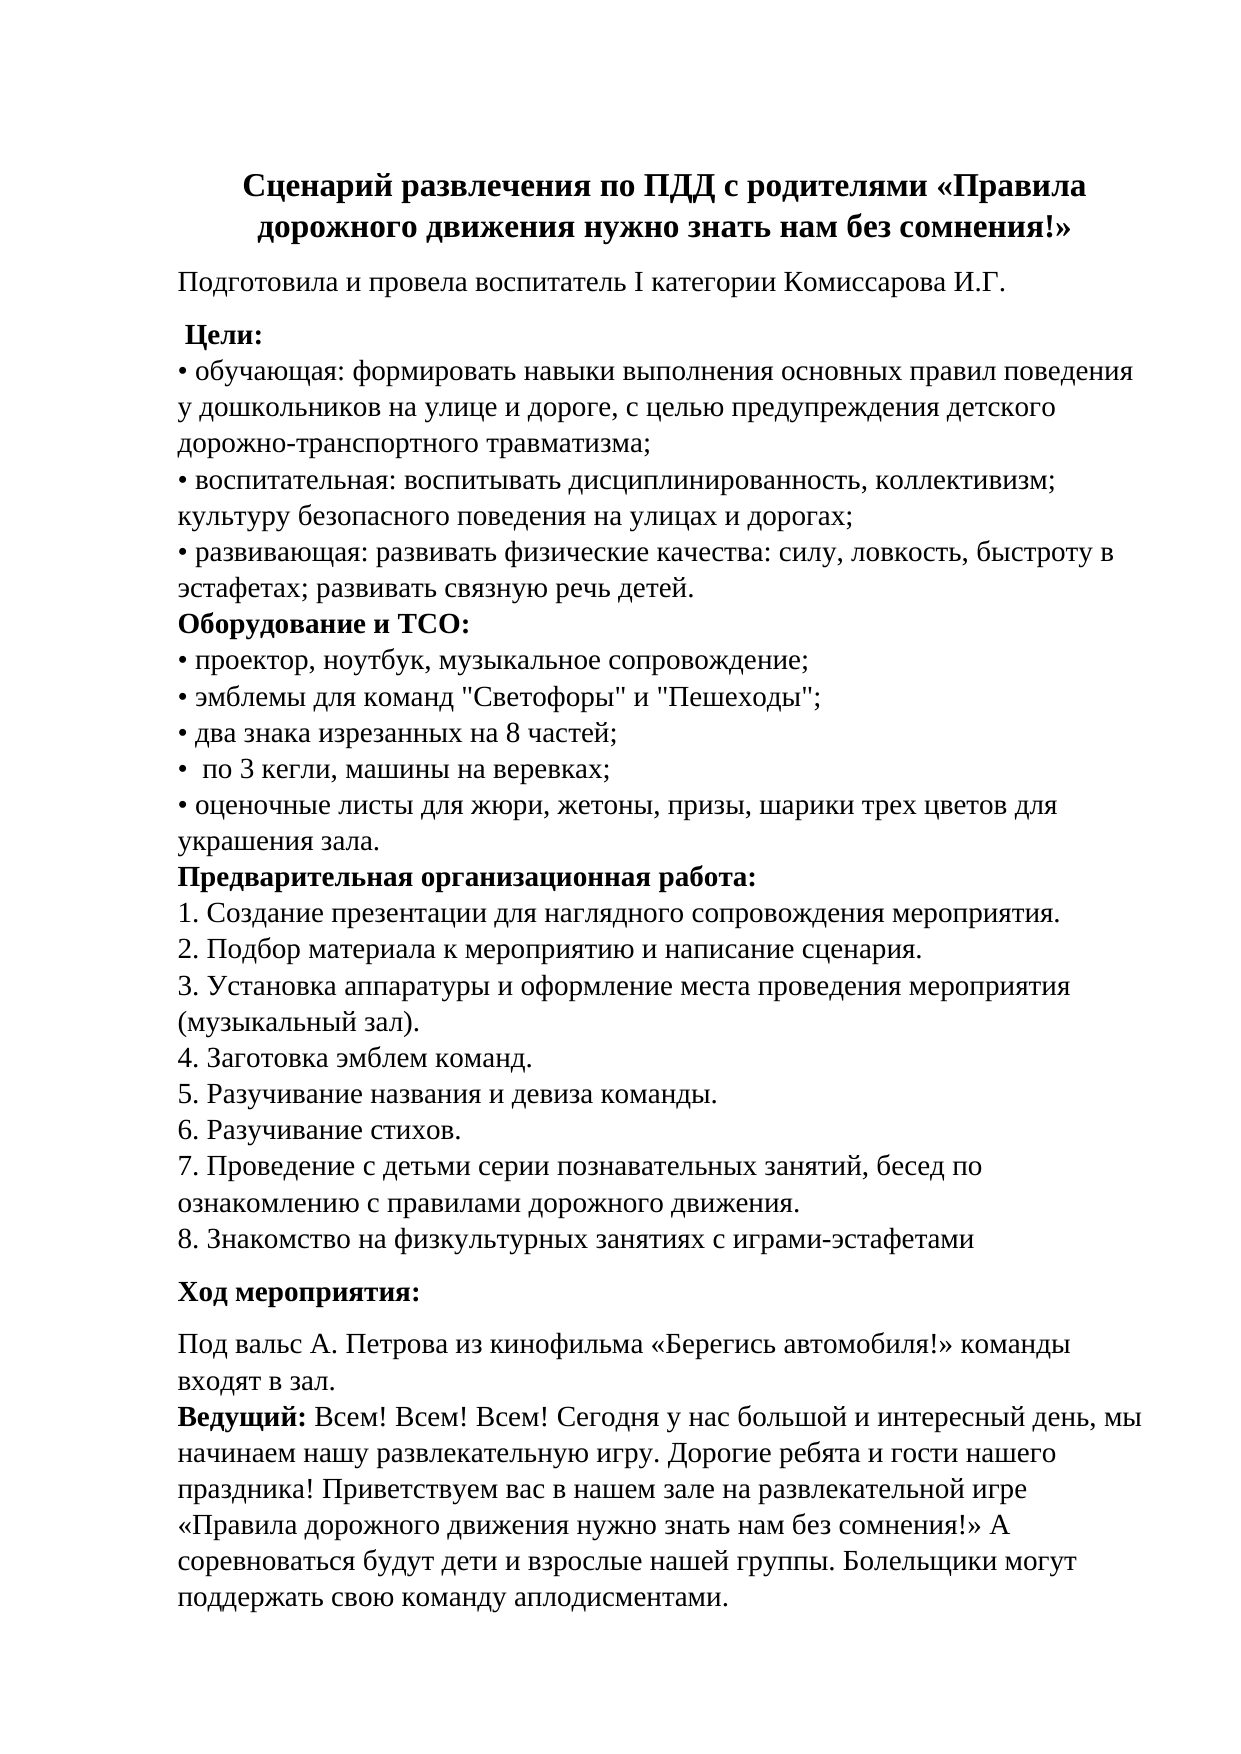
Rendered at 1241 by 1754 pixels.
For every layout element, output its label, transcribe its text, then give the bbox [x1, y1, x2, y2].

text Подготовила и провела воспитатель I категории Комиссарова И.Г. [177, 264, 1152, 298]
text Сценарий развлечения по ПДД с родителями «Правила дорожного движения нужно знать нам без сомнения!» [177, 165, 1152, 245]
text Ход мероприятия: [177, 1274, 1152, 1307]
text Цели: • обучающая: формировать навыки выполнения основных правил поведения у дошкольников на улице и дороге, с целью предупреждения детского дорожно-транспортного травматизма; • воспитательная: воспитывать дисциплинированность, коллективизм; культуру безопасного поведения на улицах и дорогах; • развивающая: развивать физические качества: силу, ловкость, быстроту в эстафетах; развивать связную речь детей. Оборудование и ТСО: • проектор, ноутбук, музыкальное сопровождение; • эмблемы для команд "Светофоры" и "Пешеходы"; • два знака изрезанных на 8 частей; • по 3 кегли, машины на веревках; • оценочные листы для жюри, жетоны, призы, шарики трех цветов для украшения зала. Предварительная организационная работа: 1. Создание презентации для наглядного сопровождения мероприятия. 2. Подбор материала к мероприятию и написание сценария. 3. Установка аппаратуры и оформление места проведения мероприятия (музыкальный зал). 4. Заготовка эмблем команд. 5. Разучивание названия и девиза команды. 6. Разучивание стихов. 7. Проведение с детьми серии познавательных занятий, бесед по ознакомлению с правилами дорожного движения. 8. Знакомство на физкультурных занятиях с играми-эстафетами [177, 317, 1152, 1254]
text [177, 1326, 1152, 1613]
